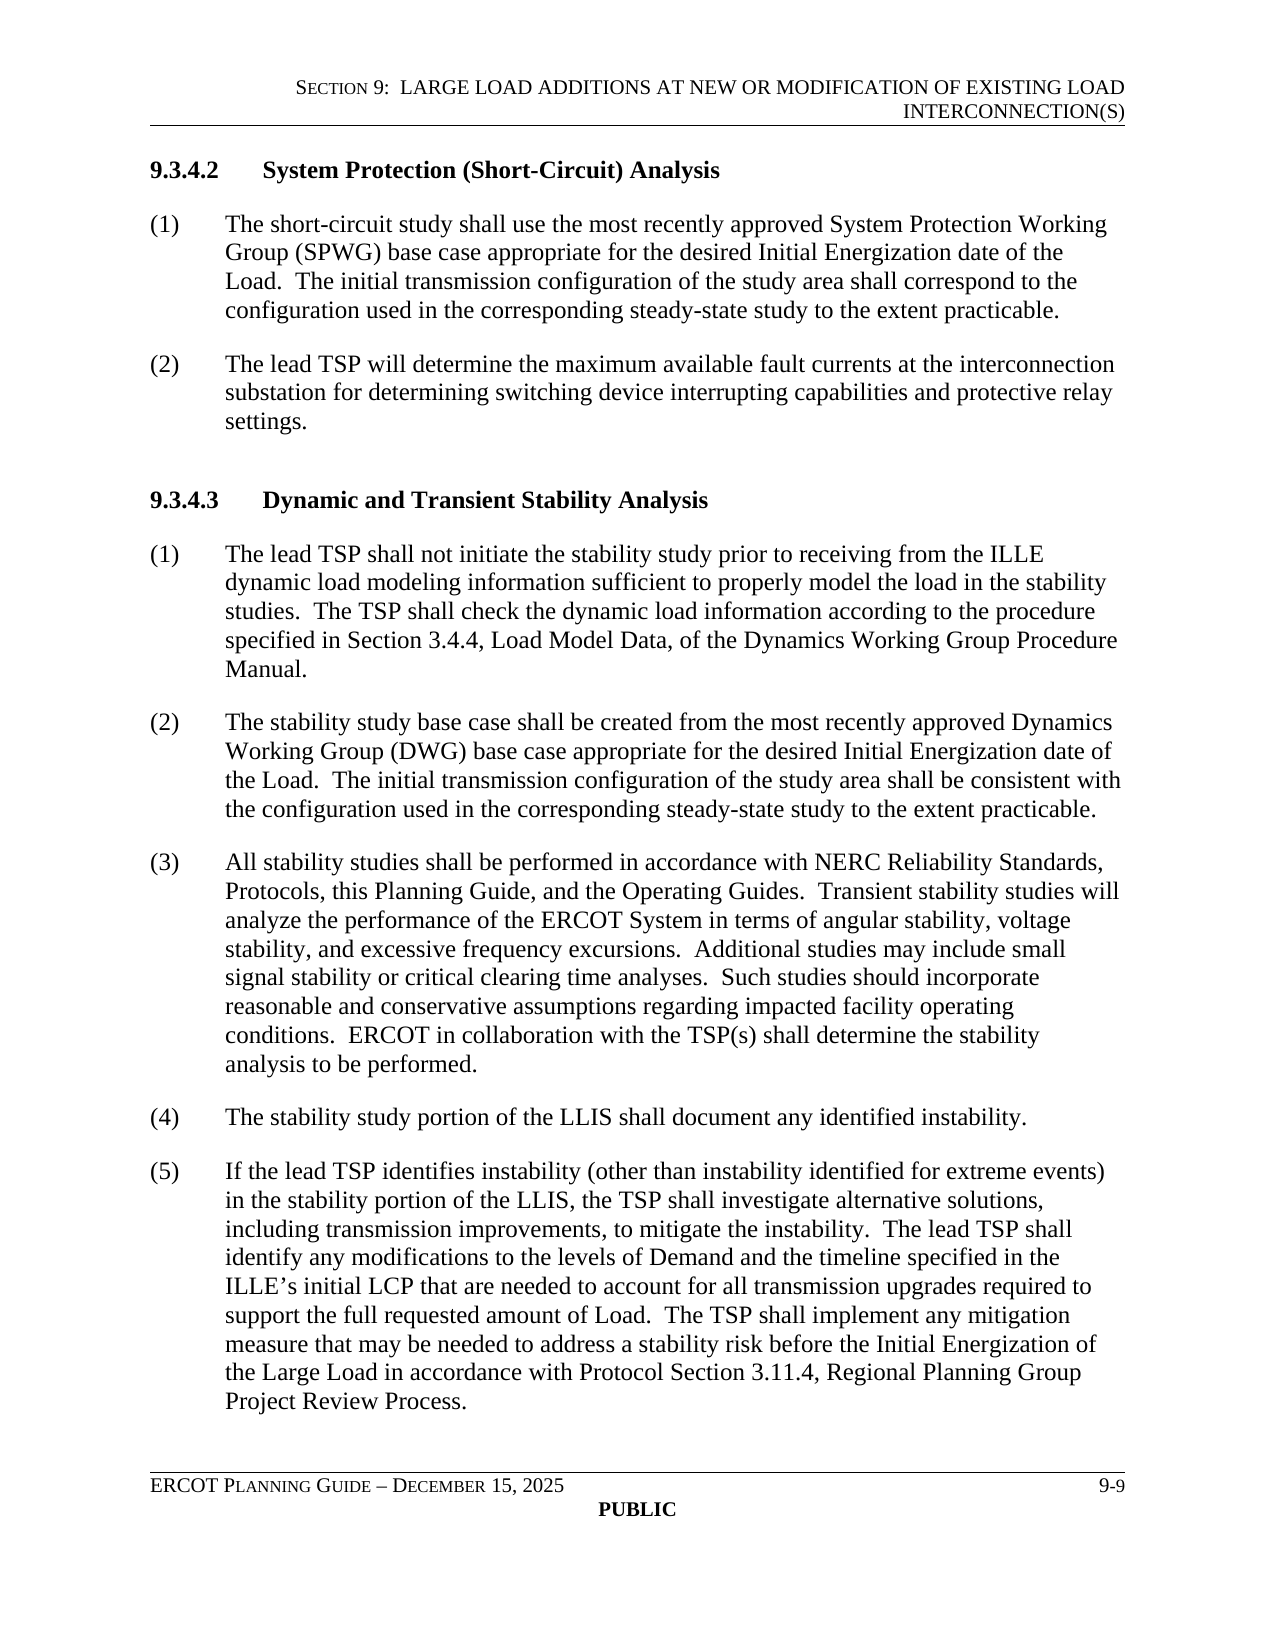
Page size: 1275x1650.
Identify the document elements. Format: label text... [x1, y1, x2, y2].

text 9.3.4.2 System Protection (Short-Circuit) Analysis [150, 155, 1125, 184]
text (2) The stability study base case shall be created from the most recently approved Dynamics Working Group (DWG) base case appropriate for the desired Initial Energization date of the Load. The initial transmission configuration of the study area shall be consistent with the configuration used in the corresponding steady-state study to the extent practicable. [150, 707, 1125, 822]
text (3) All stability studies shall be performed in accordance with NERC Reliability Standards, Protocols, this Planning Guide, and the Operating Guides. Transient stability studies will analyze the performance of the ERCOT System in terms of angular stability, voltage stability, and excessive frequency excursions. Additional studies may include small signal stability or critical clearing time analyses. Such studies should incorporate reasonable and conservative assumptions regarding impacted facility operating conditions. ERCOT in collaboration with the TSP(s) shall determine the stability analysis to be performed. [150, 847, 1125, 1077]
text (5) If the lead TSP identifies instability (other than instability identified for extreme events) in the stability portion of the LLIS, the TSP shall investigate alternative solutions, including transmission improvements, to mitigate the instability. The lead TSP shall identify any modifications to the levels of Demand and the timeline specified in the ILLE’s initial LCP that are needed to account for all transmission upgrades required to support the full requested amount of Load. The TSP shall implement any mitigation measure that may be needed to address a stability risk before the Initial Energization of the Large Load in accordance with Protocol Section 3.11.4, Regional Planning Group Project Review Process. [150, 1156, 1125, 1415]
text (2) The lead TSP will determine the maximum available fault currents at the interconnection substation for determining switching device interrupting capabilities and protective relay settings. [150, 349, 1125, 435]
text (1) The lead TSP shall not initiate the stability study prior to receiving from the ILLE dynamic load modeling information sufficient to properly model the load in the stability studies. The TSP shall check the dynamic load information according to the procedure specified in Section 3.4.4, Load Model Data, of the Dynamics Working Group Procedure Manual. [150, 539, 1125, 682]
text (4) The stability study portion of the LLIS shall document any identified instability. [150, 1102, 1125, 1131]
text (1) The short-circuit study shall use the most recently approved System Protection Working Group (SPWG) base case appropriate for the desired Initial Energization date of the Load. The initial transmission configuration of the study area shall correspond to the configuration used in the corresponding steady-state study to the extent practicable. [150, 209, 1125, 324]
text 9.3.4.3 Dynamic and Transient Stability Analysis [150, 485, 1125, 514]
